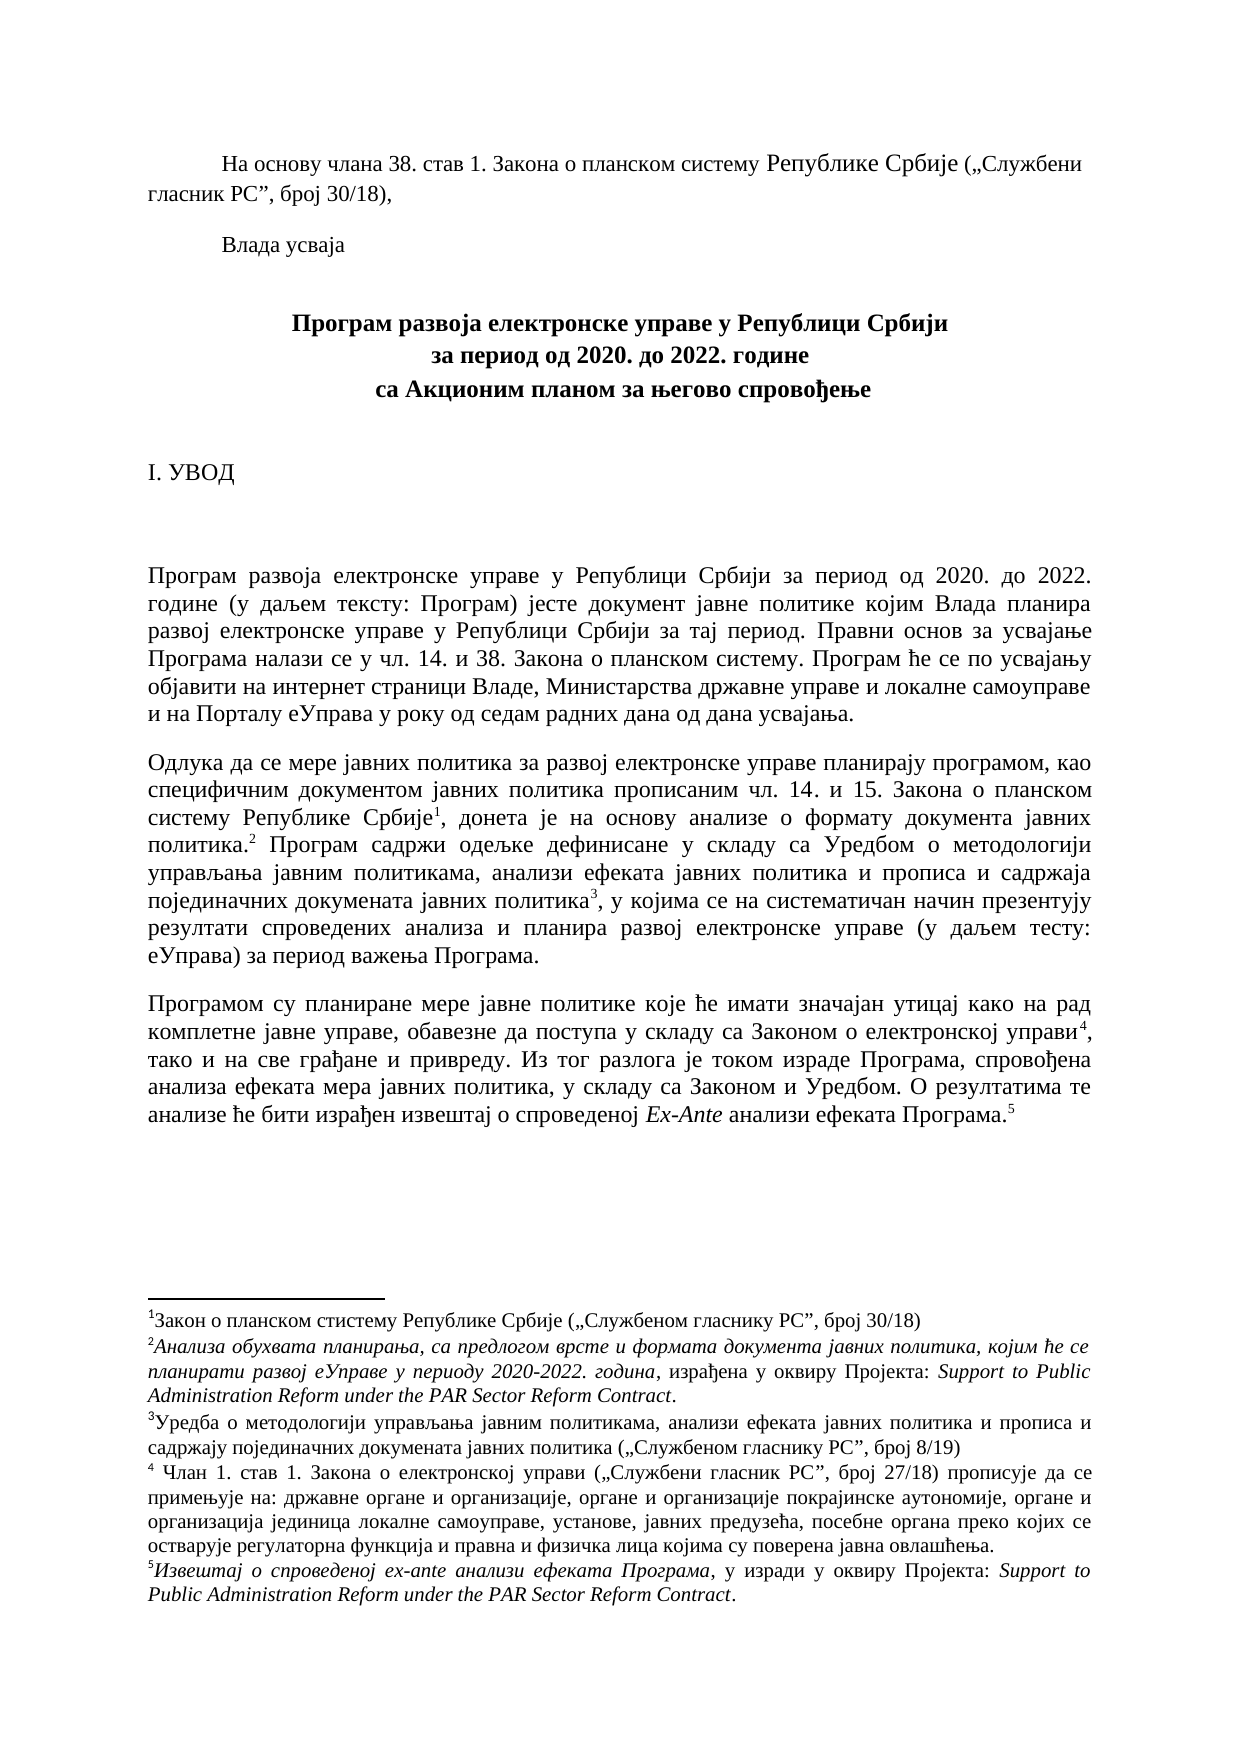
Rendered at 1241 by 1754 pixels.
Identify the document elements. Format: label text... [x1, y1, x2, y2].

text Програмом су планиране мере јавне политике које ће имати значајан утицај како на рад комплетне јавне управе, обавезне да поступа у складу са Законом о електронској управи, тако и на све грађане и привреду. Из тог разлога је током израде Програма, спровођена анализа ефеката мера јавних политика, у складу са Законом и Уредбом. О резултатима те анализе ће бити израђен извештај о спроведеној Ex-Ante анализи ефеката Програма. [148, 989, 1092, 1127]
text На основу члана 38. став 1. Закона о планском систему Републике Србије („Службени гласник РС”, број 30/18), [148, 148, 1092, 207]
text Влада усваја [148, 231, 1092, 258]
text Одлука да се мере јавних политика за развој електронске управе планирају програмом, као специфичним документом јавних политика прописаним чл. 14. и 15. Закона о планском систему Републике Србије, донета је на основу анализе о формату документа јавних политика. Програм садржи одељке дефинисане у складу са Уредбом о методологији управљања јавним политикама, анализи ефеката јавних политика и прописа и садржаја појединачних докумената јавних политика, у којима се на систематичан начин презентују резултати спроведених анализа и планира развој електронске управе (у даљем тесту: еУправа) за период важења Програма. [148, 748, 1092, 968]
text Програм развоја електронске управе у Републици Србији [148, 308, 1092, 336]
text Програм развоја електронске управе у Републици Србији за период од 2020. до 2022. године (у даљем тексту: Програм) јесте документ јавне политике којим Влада планира развој електронске управе у Републици Србији за тај период. Правни основ за усвајање Програма налази се у чл. 14. и 38. Закона о планском систему. Програм ће се по усвајању објавити на интернет страници Владе, Министарства државне управе и локалне самоуправе и на Порталу еУправа у року од седам радних дана од дана усвајања. [148, 561, 1092, 727]
text за период од 2020. до 2022. године [148, 341, 1092, 369]
text I. УВОД [148, 458, 1092, 485]
text са Акционим планом за његово спровођење [148, 374, 1092, 402]
